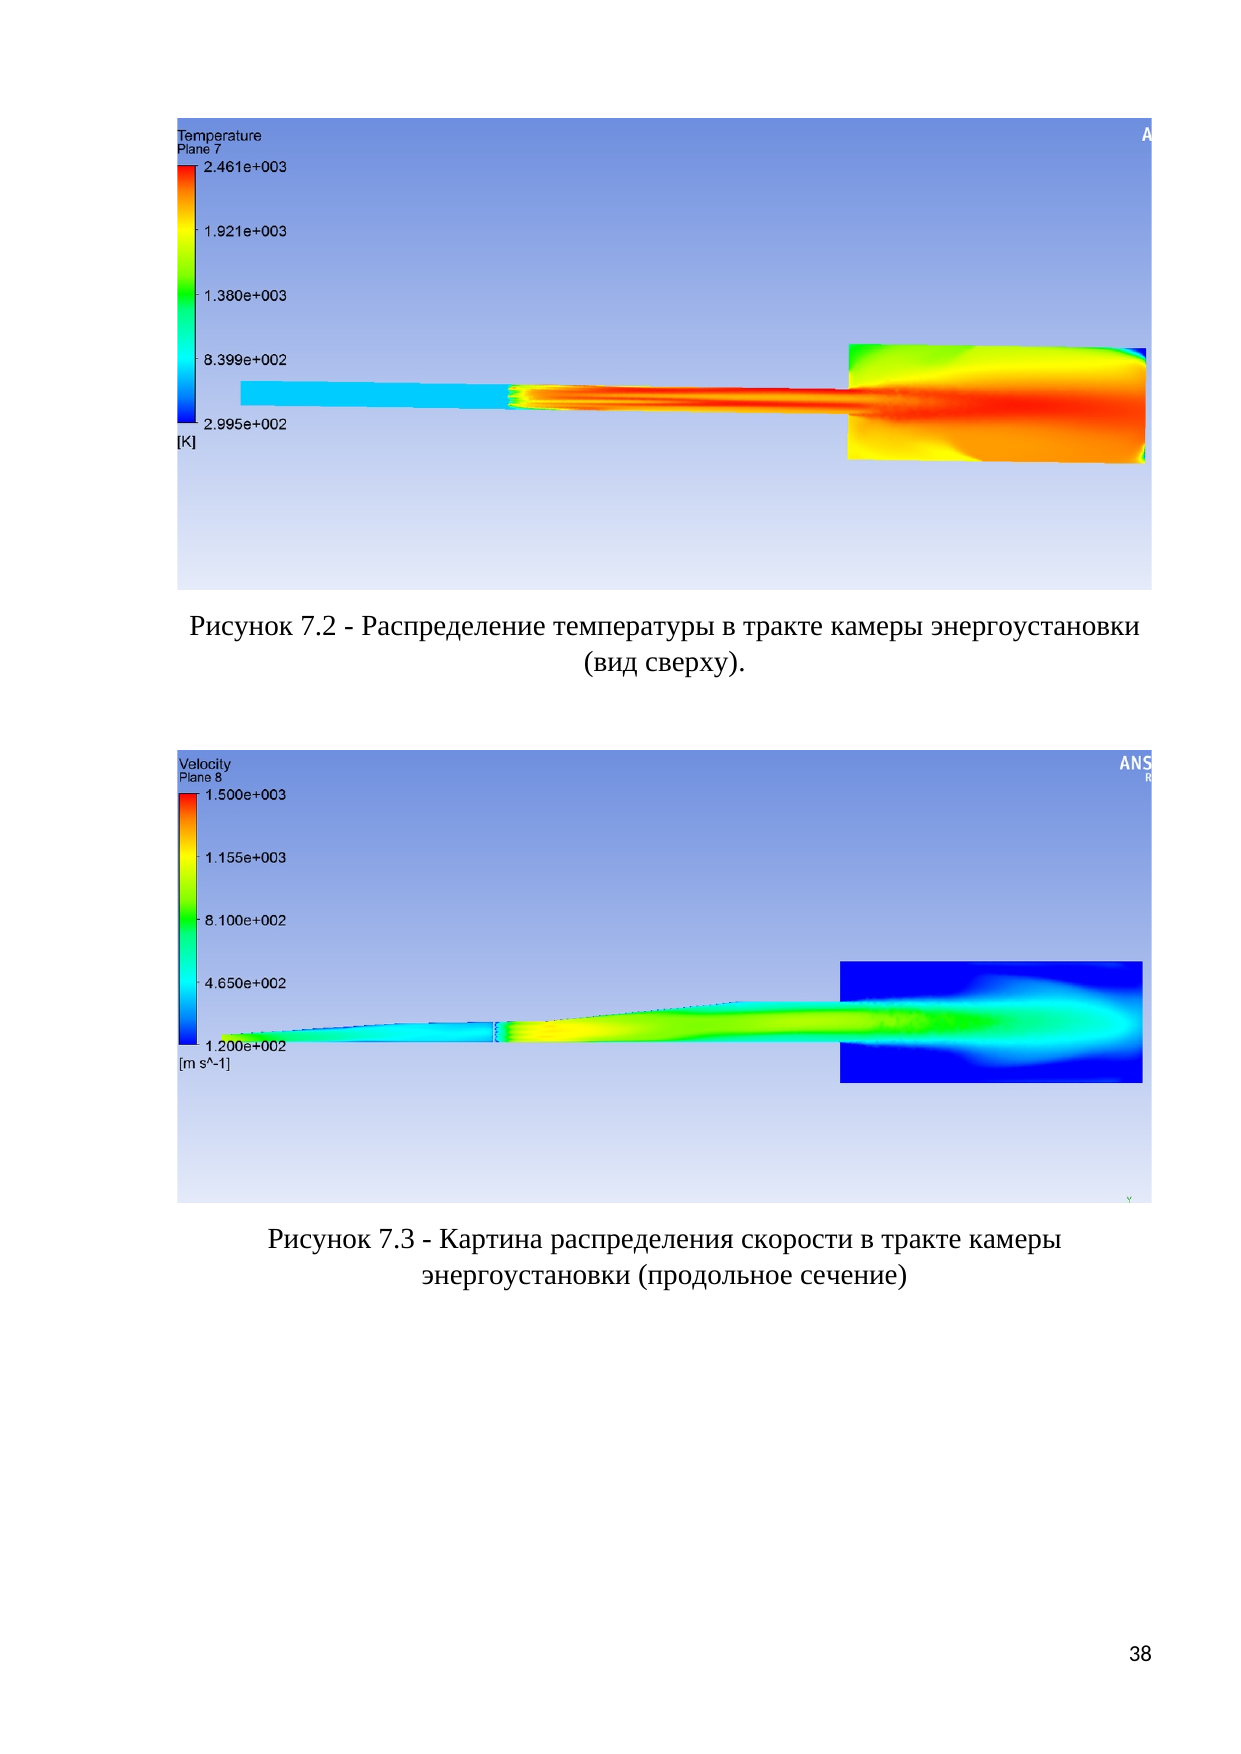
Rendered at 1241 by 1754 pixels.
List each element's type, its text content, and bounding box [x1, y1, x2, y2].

text Рисунок 7.2 - Распределение температуры в тракте камеры энергоустановки (вид сверху). [177, 608, 1152, 678]
picture [177, 118, 1152, 590]
picture [177, 750, 1152, 1203]
text Рисунок 7.3 - Картина распределения скорости в тракте камеры энергоустановки (продольное сечение) [177, 1221, 1152, 1291]
